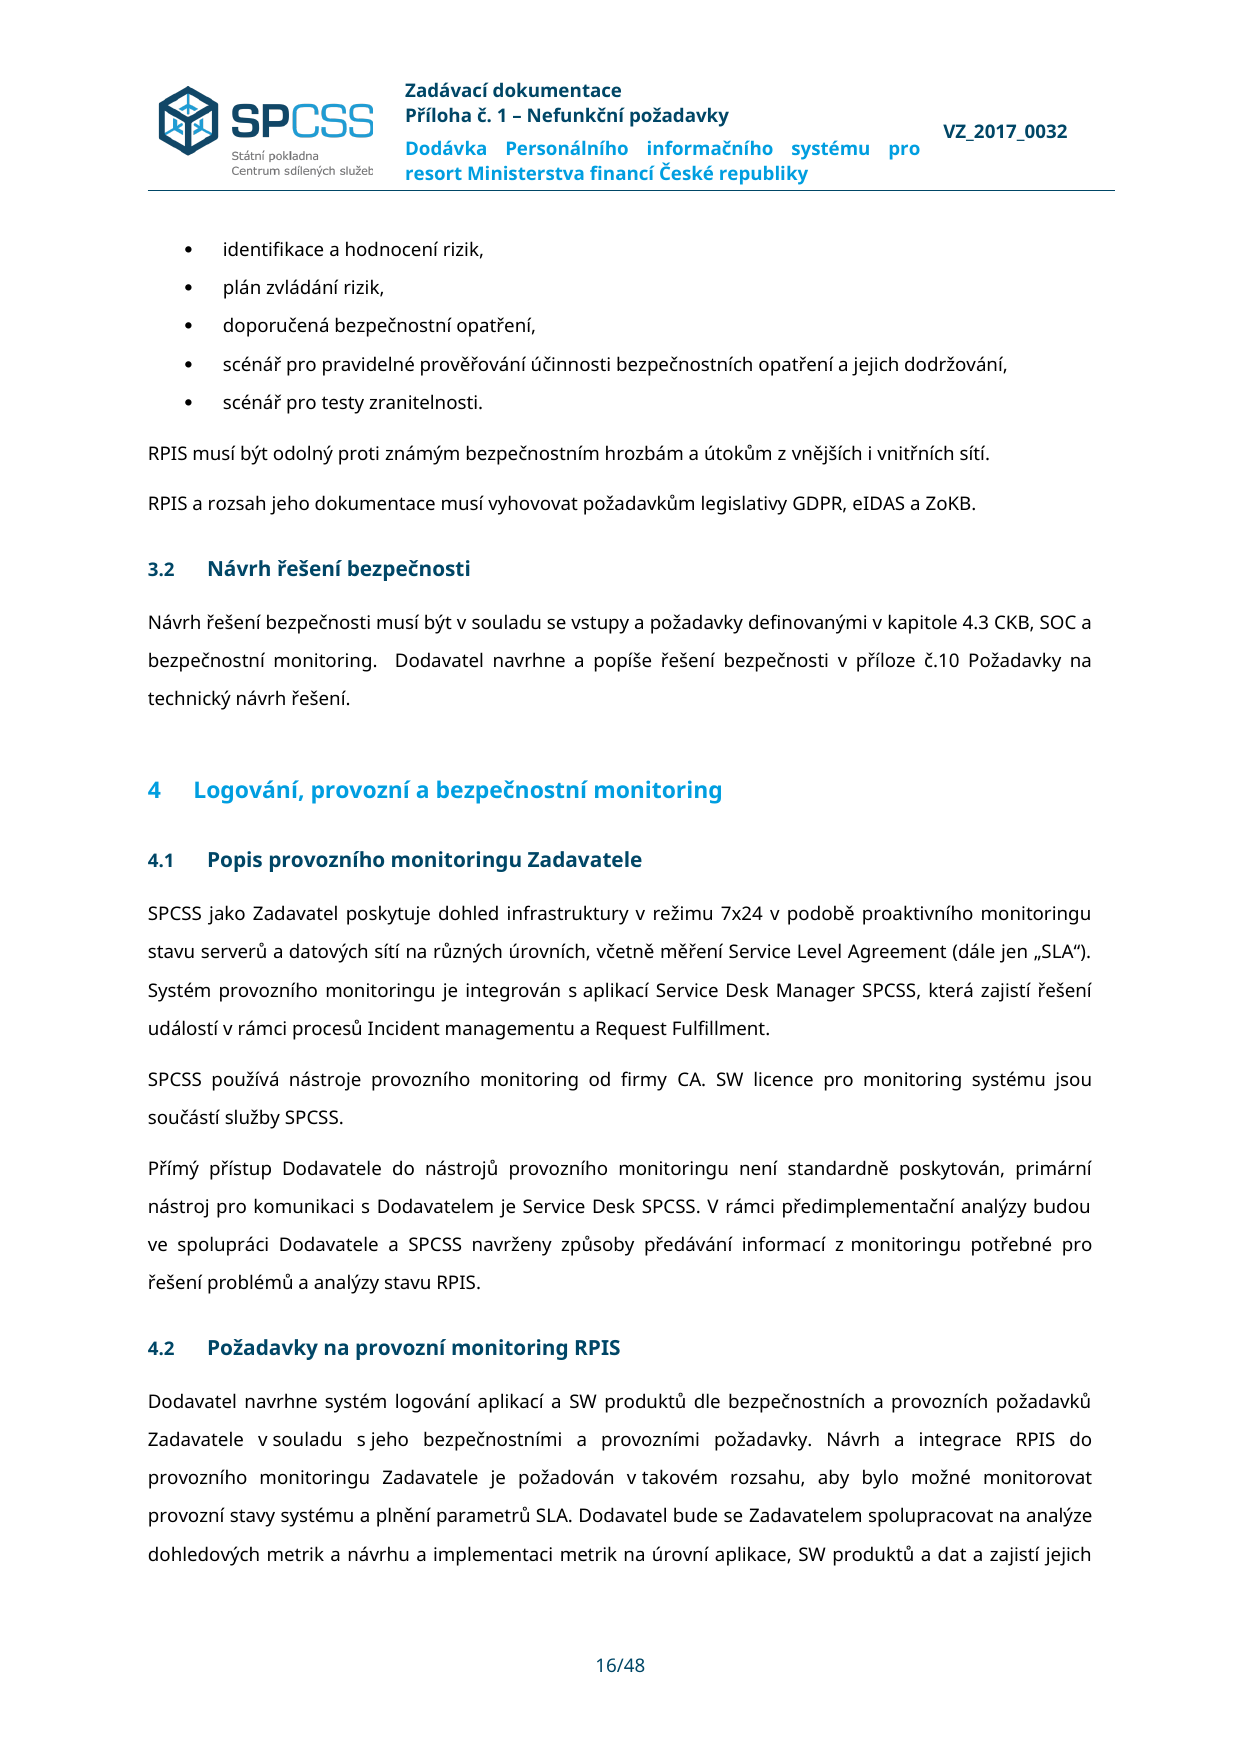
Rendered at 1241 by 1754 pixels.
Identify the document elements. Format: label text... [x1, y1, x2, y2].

subtitle Popis provozního monitoringu Zadavatele [148, 846, 1092, 874]
list scénář pro testy zranitelnosti. [185, 389, 1092, 415]
text SPCSS používá nástroje provozního monitoring od firmy CA. SW licence pro monitoring systému jsou součástí služby SPCSS. [148, 1066, 1092, 1130]
subtitle Návrh řešení bezpečnosti [148, 554, 1092, 582]
list scénář pro pravidelné prověřování účinnosti bezpečnostních opatření a jejich dodržování, [185, 351, 1092, 376]
text SPCSS jako Zadavatel poskytuje dohled infrastruktury v režimu 7x24 v podobě proaktivního monitoringu stavu serverů a datových sítí na různých úrovních, včetně měření Service Level Agreement (dále jen „SLA“). Systém provozního monitoringu je integrován s aplikací Service Desk Manager SPCSS, která zajistí řešení událostí v rámci procesů Incident managementu a Request Fulfillment. [148, 901, 1092, 1041]
subtitle Logování, provozní a bezpečnostní monitoring [148, 774, 1092, 805]
list doporučená bezpečnostní opatření, [185, 313, 1092, 338]
list plán zvládání rizik, [185, 274, 1092, 300]
text RPIS musí být odolný proti známým bezpečnostním hrozbám a útokům z vnějších i vnitřních sítí. [148, 440, 1092, 465]
picture [158, 86, 373, 177]
subtitle Požadavky na provozní monitoring RPIS [148, 1333, 1092, 1361]
text RPIS a rozsah jeho dokumentace musí vyhovovat požadavkům legislativy GDPR, eIDAS a ZoKB. [148, 491, 1092, 516]
text Přímý přístup Dodavatele do nástrojů provozního monitoringu není standardně poskytován, primární nástroj pro komunikaci s Dodavatelem je Service Desk SPCSS. V rámci předimplementační analýzy budou ve spolupráci Dodavatele a SPCSS navrženy způsoby předávání informací z monitoringu potřebné pro řešení problémů a analýzy stavu RPIS. [148, 1155, 1092, 1295]
list identifikace a hodnocení rizik, [185, 236, 1092, 262]
text Návrh řešení bezpečnosti musí být v souladu se vstupy a požadavky definovanými v kapitole 4.3 CKB, SOC a bezpečnostní monitoring. Dodavatel navrhne a popíše řešení bezpečnosti v příloze č.10 Požadavky na technický návrh řešení. [148, 609, 1092, 711]
